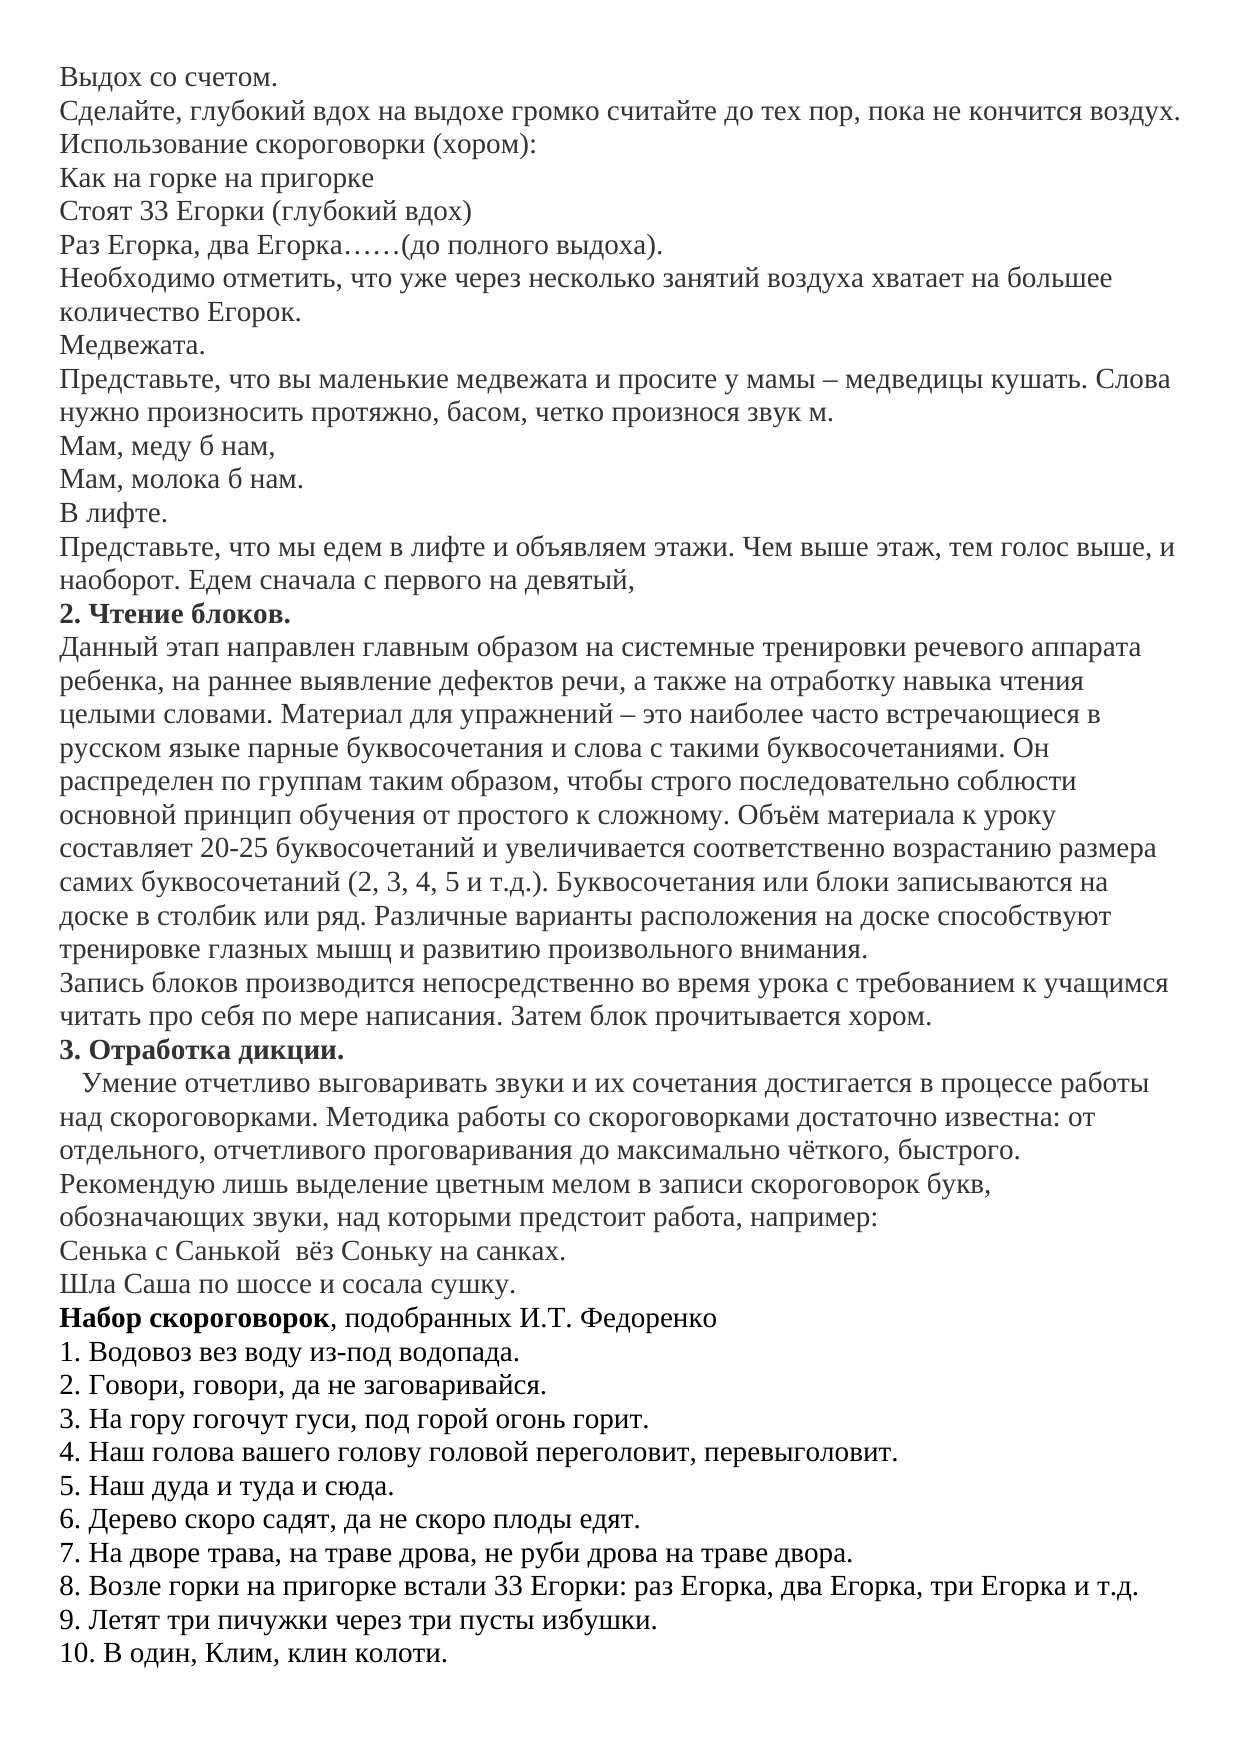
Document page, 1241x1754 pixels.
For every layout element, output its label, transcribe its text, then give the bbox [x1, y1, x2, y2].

text 9. Летят три пичужки через три пусты избушки. [59, 1602, 1181, 1636]
text 1. Водовоз вез воду из-под водопада. [59, 1334, 1181, 1367]
text Представьте, что вы маленькие медвежата и просите у мамы – медведицы кушать. Слова нужно произносить протяжно, басом, четко произнося звук м. [59, 361, 1181, 428]
text Представьте, что мы едем в лифте и объявляем этажи. Чем выше этаж, тем голос выше, и наоборот. Едем сначала с первого на девятый, [59, 529, 1181, 596]
text 2. Говори, говори, да не заговаривайся. [59, 1367, 1181, 1401]
text 10. В один, Клим, клин колоти. [59, 1636, 1181, 1669]
text 8. Возле горки на пригорке встали 33 Егорки: раз Егорка, два Егорка, три Егорка и т.д. [59, 1568, 1181, 1602]
text 6. Дерево скоро садят, да не скоро плоды едят. [59, 1501, 1181, 1535]
text Сделайте, глубокий вдох на выдохе громко считайте до тех пор, пока не кончится воздух. [59, 93, 1181, 126]
text 3. Отработка дикции. [59, 1032, 1181, 1065]
text 7. На дворе трава, на траве дрова, не руби дрова на траве двора. [59, 1535, 1181, 1568]
text 2. Чтение блоков. [59, 596, 1181, 629]
text Сенька с Санькой вёз Соньку на санках. [59, 1233, 1181, 1267]
text Умение отчетливо выговаривать звуки и их сочетания достигается в процессе работы над скороговорками. Методика работы со скороговорками достаточно известна: от отдельного, отчетливого проговаривания до максимально чёткого, быстрого. Рекомендую лишь выделение цветным мелом в записи скороговорок букв, обозначающих звуки, над которыми предстоит работа, например: [59, 1065, 1181, 1233]
text Данный этап направлен главным образом на системные тренировки речевого аппарата ребенка, на раннее выявление дефектов речи, а также на отработку навыка чтения целыми словами. Материал для упражнений – это наиболее часто встречающиеся в русском языке парные буквосочетания и слова с такими буквосочетаниями. Он распределен по группам таким образом, чтобы строго последовательно соблюсти основной принцип обучения от простого к сложному. Объём материала к уроку составляет 20-25 буквосочетаний и увеличивается соответственно возрастанию размера самих буквосочетаний (2, 3, 4, 5 и т.д.). Буквосочетания или блоки записываются на доске в столбик или ряд. Различные варианты расположения на доске способствуют тренировке глазных мышц и развитию произвольного внимания. [59, 629, 1181, 965]
text Медвежата. [59, 327, 1181, 361]
text Раз Егорка, два Егорка……(до полного выдоха). [59, 227, 1181, 260]
text Использование скороговорки (хором): [59, 126, 1181, 160]
text Шла Саша по шоссе и сосала сушку. [59, 1267, 1181, 1300]
text 5. Наш дуда и туда и сюда. [59, 1468, 1181, 1501]
text Мам, меду б нам, [59, 428, 1181, 462]
text Запись блоков производится непосредственно во время урока с требованием к учащимся читать про себя по мере написания. Затем блок прочитывается хором. [59, 965, 1181, 1032]
text Мам, молока б нам. [59, 462, 1181, 495]
text 4. Наш голова вашего голову головой переголовит, перевыголовит. [59, 1434, 1181, 1468]
text В лифте. [59, 495, 1181, 529]
text 3. На гору гогочут гуси, под горой огонь горит. [59, 1401, 1181, 1434]
text Выдох со счетом. [59, 59, 1181, 93]
text Как на горке на пригорке [59, 160, 1181, 193]
text Набор скороговорок, подобранных И.Т. Федоренко [59, 1300, 1181, 1334]
text Стоят 33 Егорки (глубокий вдох) [59, 193, 1181, 227]
text Необходимо отметить, что уже через несколько занятий воздуха хватает на большее количество Егорок. [59, 260, 1181, 327]
